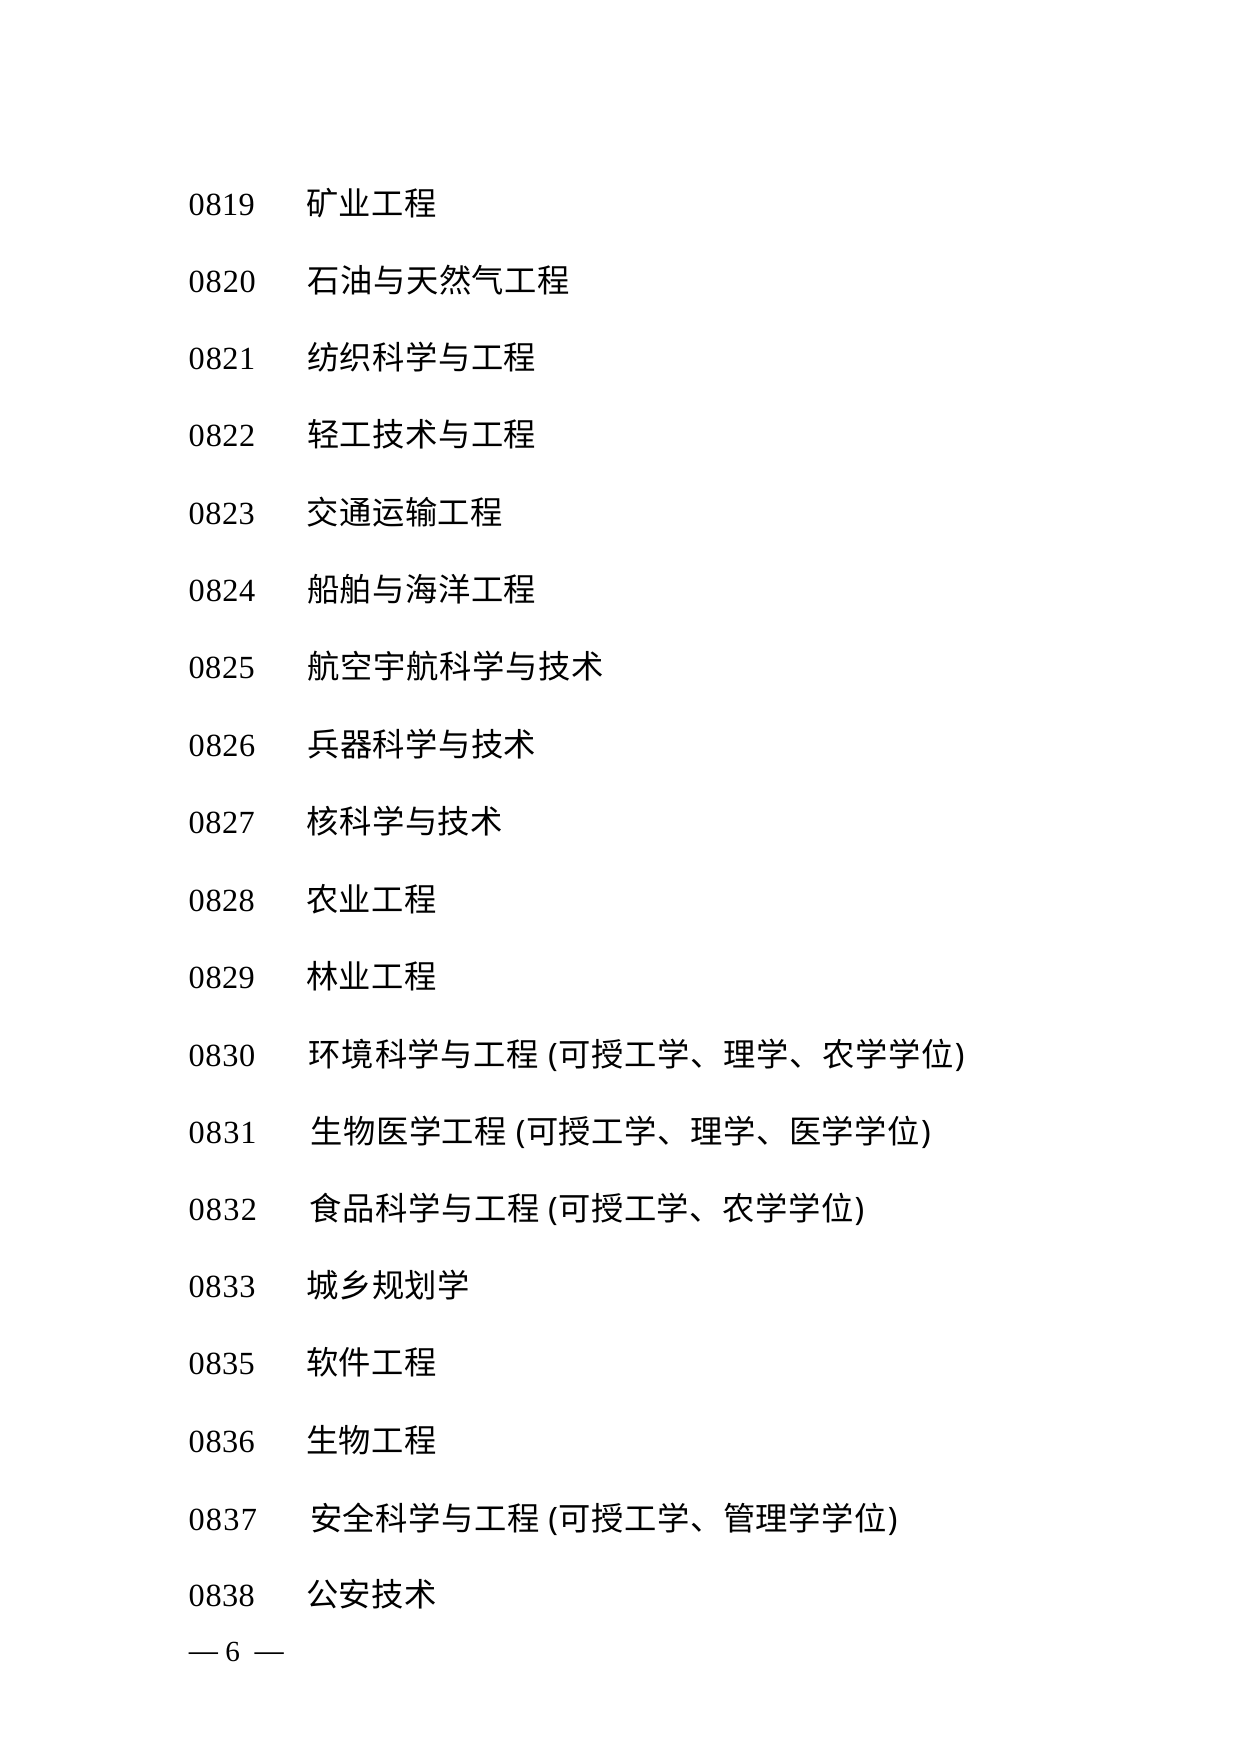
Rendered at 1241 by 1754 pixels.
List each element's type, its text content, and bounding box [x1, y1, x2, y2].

text 0820 石油与天然气工程 [188, 257, 1054, 301]
text 0822 轻工技术与工程 [188, 411, 1054, 456]
text 0832 食品科学与工程 (可授工学、农学学位) [188, 1185, 1054, 1229]
text 0821 纺织科学与工程 [188, 334, 1054, 379]
text 0830 环境科学与工程 (可授工学、理学、农学学位) [188, 1030, 1054, 1075]
text 0829 林业工程 [188, 953, 1054, 997]
text 0835 软件工程 [188, 1339, 1054, 1384]
text 0831 生物医学工程 (可授工学、理学、医学学位) [188, 1107, 1054, 1152]
text 0838 公安技术 [188, 1571, 1054, 1616]
text 0833 城乡规划学 [188, 1262, 1054, 1307]
text 0819 矿业工程 [188, 180, 1054, 224]
text 0836 生物工程 [188, 1417, 1054, 1461]
text 0824 船舶与海洋工程 [188, 566, 1054, 610]
text 0826 兵器科学与技术 [188, 721, 1054, 765]
text 0827 核科学与技术 [188, 798, 1054, 843]
text 0828 农业工程 [188, 876, 1054, 920]
text 0837 安全科学与工程 (可授工学、管理学学位) [188, 1494, 1054, 1539]
text 0823 交通运输工程 [188, 489, 1054, 533]
text 0825 航空宇航科学与技术 [188, 643, 1054, 688]
